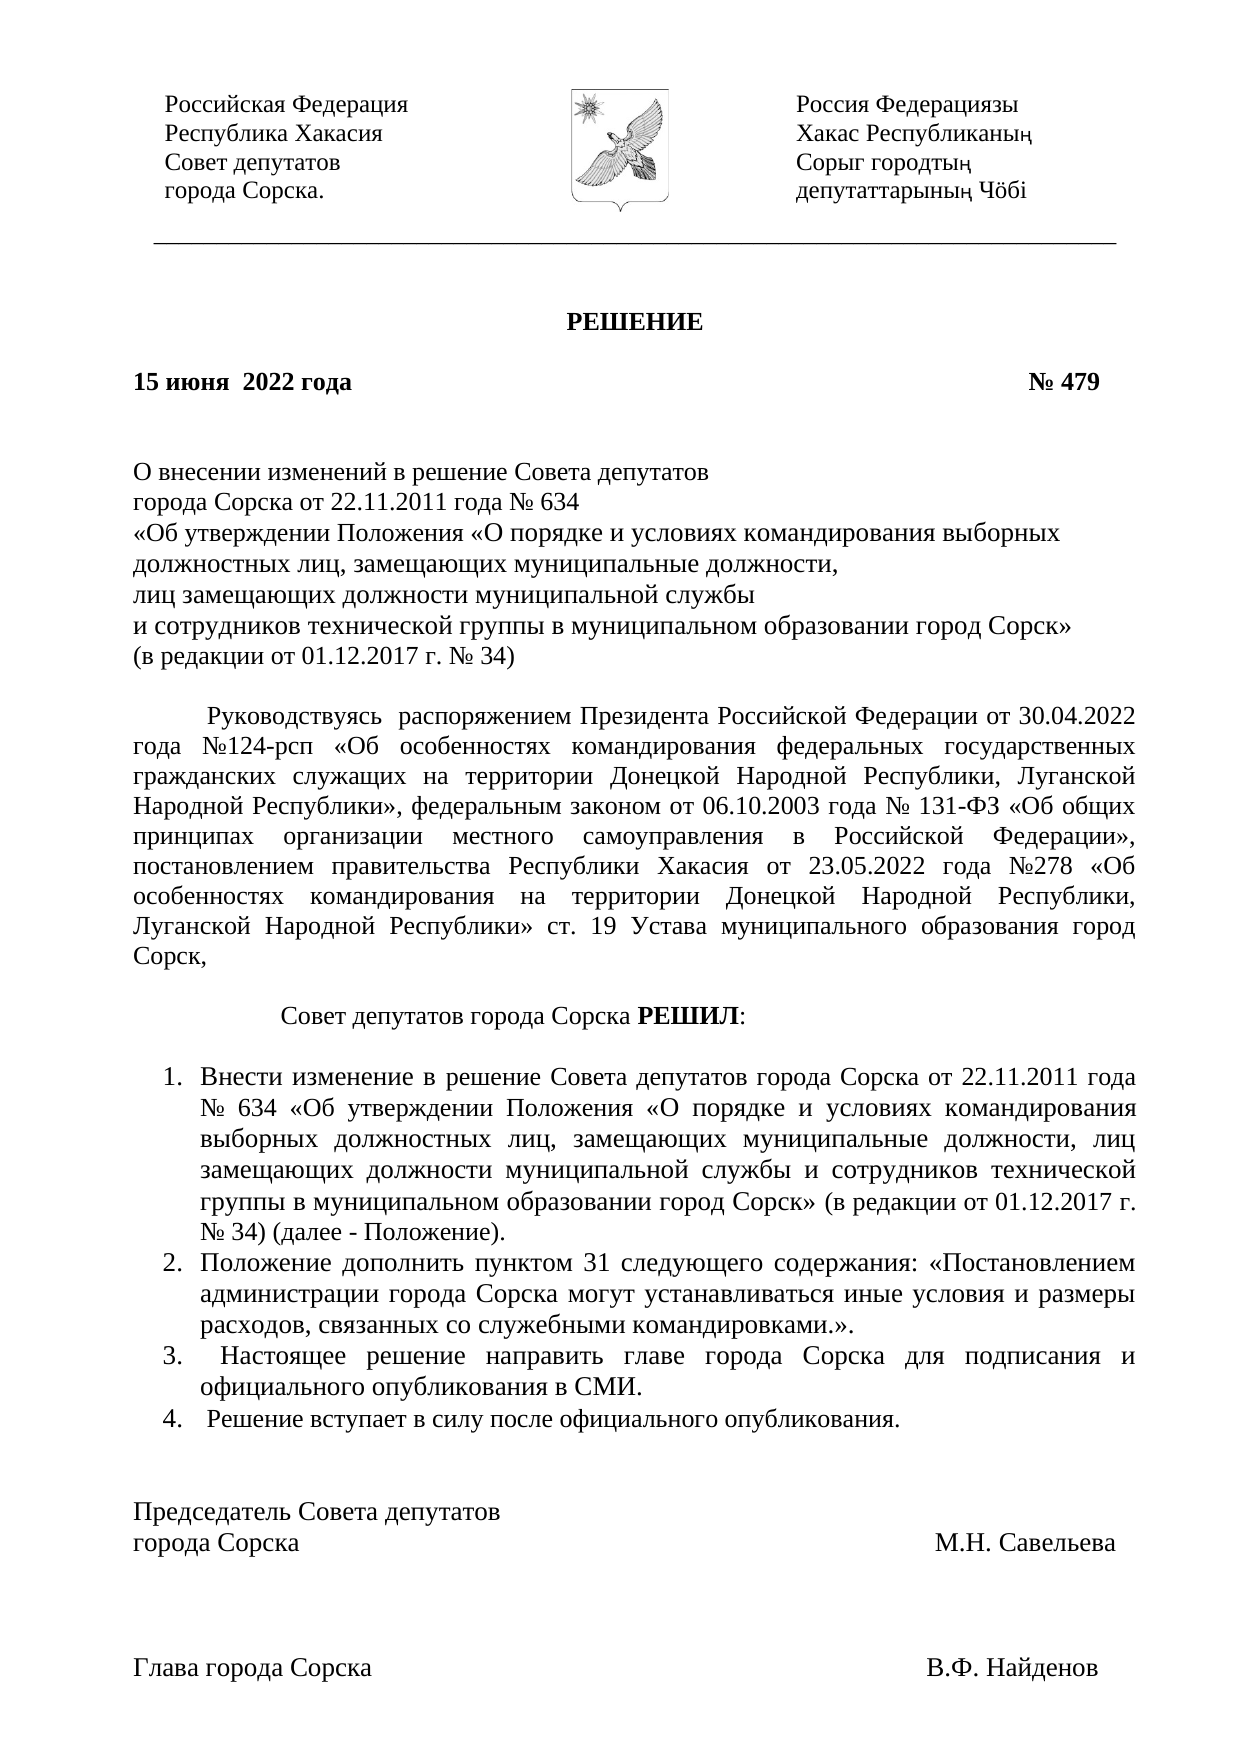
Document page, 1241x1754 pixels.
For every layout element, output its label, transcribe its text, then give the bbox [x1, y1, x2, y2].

list Настоящее решение направить главе города Сорска для подписания и официального опубликования в СМИ. [162, 1339, 1137, 1402]
text Глава города Сорска В.Ф. Найденов [133, 1651, 1137, 1682]
table_header Россия Федерациязы Хакас Республиканың Сорыг городтың депутаттарының Чöбi [779, 61, 1116, 217]
picture [571, 89, 669, 212]
list Положение дополнить пунктом 31 следующего содержания: «Постановлением администрации города Сорска могут устанавливаться иные условия и размеры расходов, связанных со служебными командировками.». [162, 1246, 1137, 1339]
text 15 июня 2022 года № 479 [133, 366, 1137, 396]
text Совет депутатов города Сорска РЕШИЛ: [133, 1000, 1137, 1030]
text (в редакции от 01.12.2017 г. № 34) [133, 640, 1137, 670]
text лиц замещающих должности муниципальной службы [133, 578, 1137, 609]
text Председатель Совета депутатов [133, 1495, 1137, 1526]
list Решение вступает в силу после официального опубликования. [162, 1402, 1137, 1433]
text РЕШЕНИЕ [133, 306, 1137, 336]
table_header Российская Федерация Республика Хакасия Совет депутатов города Сорска. [154, 61, 462, 217]
text _____________________________________________________________________________ [133, 218, 1137, 247]
text О внесении изменений в решение Совета депутатов [133, 456, 1137, 486]
text города Сорска М.Н. Савельева [133, 1526, 1137, 1557]
text Руководствуясь распоряжением Президента Российской Федерации от 30.04.2022 года №124-рсп «Об особенностях командирования федеральных государственных гражданских служащих на территории Донецкой Народной Республики, Луганской Народной Республики», федеральным законом от 06.10.2003 года № 131-ФЗ «Об общих принципах организации местного самоуправления в Российской Федерации», постановлением правительства Республики Хакасия от 23.05.2022 года №278 «Об особенностях командирования на территории Донецкой Народной Республики, Луганской Народной Республики» ст. 19 Устава муниципального образования город Сорск, [133, 700, 1137, 970]
text и сотрудников технической группы в муниципальном образовании город Сорск» [133, 609, 1137, 640]
list Внести изменение в решение Совета депутатов города Сорска от 22.11.2011 года № 634 «Об утверждении Положения «О порядке и условиях командирования выборных должностных лиц, замещающих муниципальные должности, лиц замещающих должности муниципальной службы и сотрудников технической группы в муниципальном образовании город Сорск» (в редакции от 01.12.2017 г. № 34) (далее - Положение). [162, 1060, 1137, 1246]
text «Об утверждении Положения «О порядке и условиях командирования выборных [133, 516, 1137, 547]
text города Сорска от 22.11.2011 года № 634 [133, 486, 1137, 516]
text должностных лиц, замещающих муниципальные должности, [118, 547, 1137, 578]
table_header [463, 61, 778, 217]
